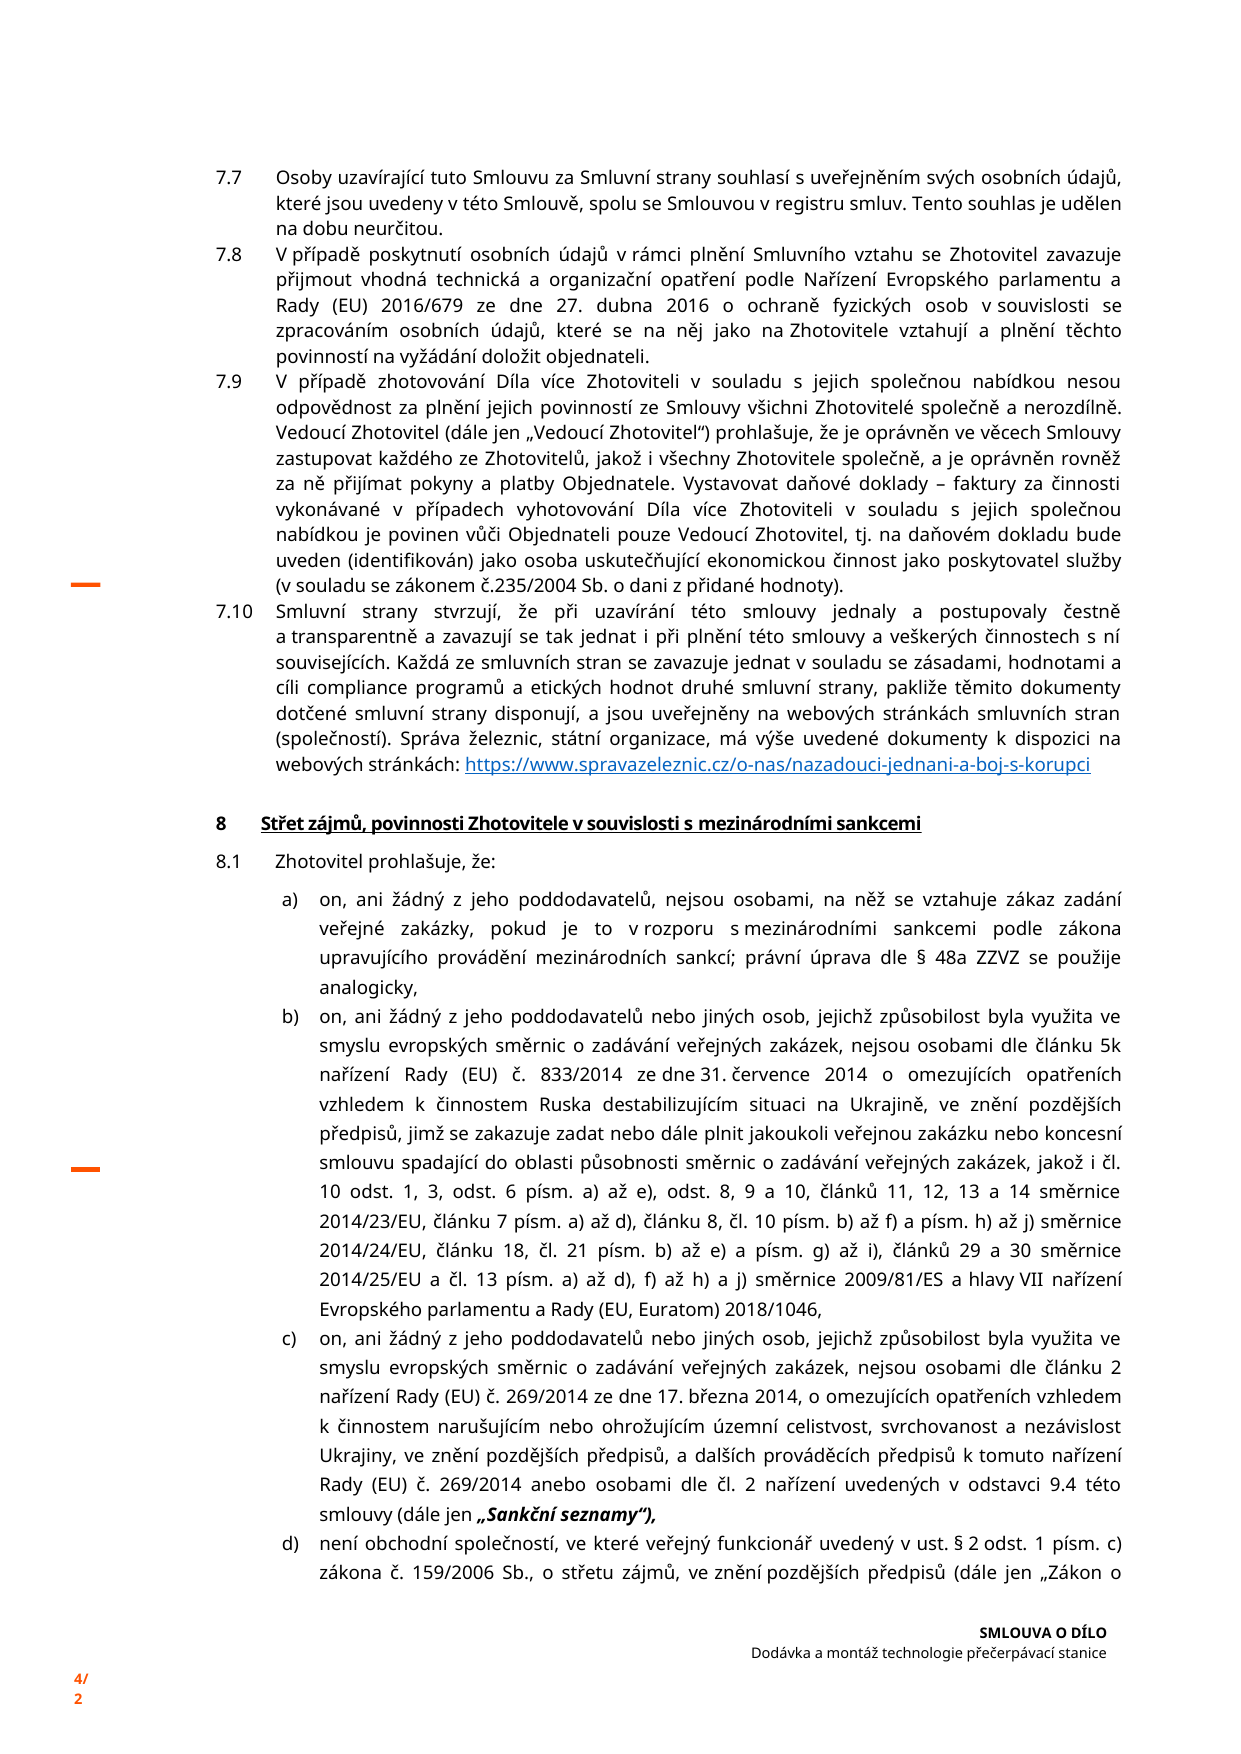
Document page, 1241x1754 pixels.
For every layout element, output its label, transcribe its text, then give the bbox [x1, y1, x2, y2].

subtitle Osoby uzavírající tuto Smlouvu za Smluvní strany souhlasí s uveřejněním svých osobních údajů, které jsou uvedeny v této Smlouvě, spolu se Smlouvou v registru smluv. Tento souhlas je udělen na dobu neurčitou. [216, 164, 1122, 241]
subtitle Střet zájmů, povinnosti Zhotovitele v souvislosti s mezinárodními sankcemi [216, 810, 1122, 836]
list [282, 1530, 1122, 1585]
subtitle V případě poskytnutí osobních údajů v rámci plnění Smluvního vztahu se Zhotovitel zavazuje přijmout vhodná technická a organizační opatření podle Nařízení Evropského parlamentu a Rady (EU) 2016/679 ze dne 27. dubna 2016 o ochraně fyzických osob v souvislosti se zpracováním osobních údajů, které se na něj jako na Zhotovitele vztahují a plnění těchto povinností na vyžádání doložit objednateli. [216, 241, 1122, 368]
list on, ani žádný z jeho poddodavatelů nebo jiných osob, jejichž způsobilost byla využita ve smyslu evropských směrnic o zadávání veřejných zakázek, nejsou osobami dle článku 2 nařízení Rady (EU) č. 269/2014 ze dne 17. března 2014, o omezujících opatřeních vzhledem k činnostem narušujícím nebo ohrožujícím územní celistvost, svrchovanost a nezávislost Ukrajiny, ve znění pozdějších předpisů, a dalších prováděcích předpisů k tomuto nařízení Rady (EU) č. 269/2014 anebo osobami dle čl. 2 nařízení uvedených v odstavci 9.4 této smlouvy (dále jen „Sankční seznamy“), [282, 1325, 1122, 1526]
subtitle V případě zhotovování Díla více Zhotoviteli v souladu s jejich společnou nabídkou nesou odpovědnost za plnění jejich povinností ze Smlouvy všichni Zhotovitelé společně a nerozdílně. Vedoucí Zhotovitel (dále jen „Vedoucí Zhotovitel“) prohlašuje, že je oprávněn ve věcech Smlouvy zastupovat každého ze Zhotovitelů, jakož i všechny Zhotovitele společně, a je oprávněn rovněž za ně přijímat pokyny a platby Objednatele. Vystavovat daňové doklady – faktury za činnosti vykonávané v případech vyhotovování Díla více Zhotoviteli v souladu s jejich společnou nabídkou je povinen vůči Objednateli pouze Vedoucí Zhotovitel, tj. na daňovém dokladu bude uveden (identifikován) jako osoba uskutečňující ekonomickou činnost jako poskytovatel služby (v souladu se zákonem č.235/2004 Sb. o dani z přidané hodnoty). [216, 368, 1122, 598]
list on, ani žádný z jeho poddodavatelů nebo jiných osob, jejichž způsobilost byla využita ve smyslu evropských směrnic o zadávání veřejných zakázek, nejsou osobami dle článku 5k nařízení Rady (EU) č. 833/2014 ze dne 31. července 2014 o omezujících opatřeních vzhledem k činnostem Ruska destabilizujícím situaci na Ukrajině, ve znění pozdějších předpisů, jimž se zakazuje zadat nebo dále plnit jakoukoli veřejnou zakázku nebo koncesní smlouvu spadající do oblasti působnosti směrnic o zadávání veřejných zakázek, jakož i čl. 10 odst. 1, 3, odst. 6 písm. a) až e), odst. 8, 9 a 10, článků 11, 12, 13 a 14 směrnice 2014/23/EU, článku 7 písm. a) až d), článku 8, čl. 10 písm. b) až f) a písm. h) až j) směrnice 2014/24/EU, článku 18, čl. 21 písm. b) až e) a písm. g) až i), článků 29 a 30 směrnice 2014/25/EU a čl. 13 písm. a) až d), f) až h) a j) směrnice 2009/81/ES a hlavy VII nařízení Evropského parlamentu a Rady (EU, Euratom) 2018/1046, [282, 1003, 1122, 1321]
list Zhotovitel prohlašuje, že: [216, 848, 1122, 874]
list on, ani žádný z jeho poddodavatelů, nejsou osobami, na něž se vztahuje zákaz zadání veřejné zakázky, pokud je to v rozporu s mezinárodními sankcemi podle zákona upravujícího provádění mezinárodních sankcí; právní úprava dle § 48a ZZVZ se použije analogicky, [282, 886, 1122, 999]
subtitle Smluvní strany stvrzují, že při uzavírání této smlouvy jednaly a postupovaly čestně a transparentně a zavazují se tak jednat i při plnění této smlouvy a veškerých činnostech s ní souvisejících. Každá ze smluvních stran se zavazuje jednat v souladu se zásadami, hodnotami a cíli compliance programů a etických hodnot druhé smluvní strany, pakliže těmito dokumenty dotčené smluvní strany disponují, a jsou uveřejněny na webových stránkách smluvních stran (společností). Správa železnic, státní organizace, má výše uvedené dokumenty k dispozici na webových stránkách: https://www.spravazeleznic.cz/o-nas/nazadouci-jednani-a-boj-s-korupci [216, 598, 1122, 777]
